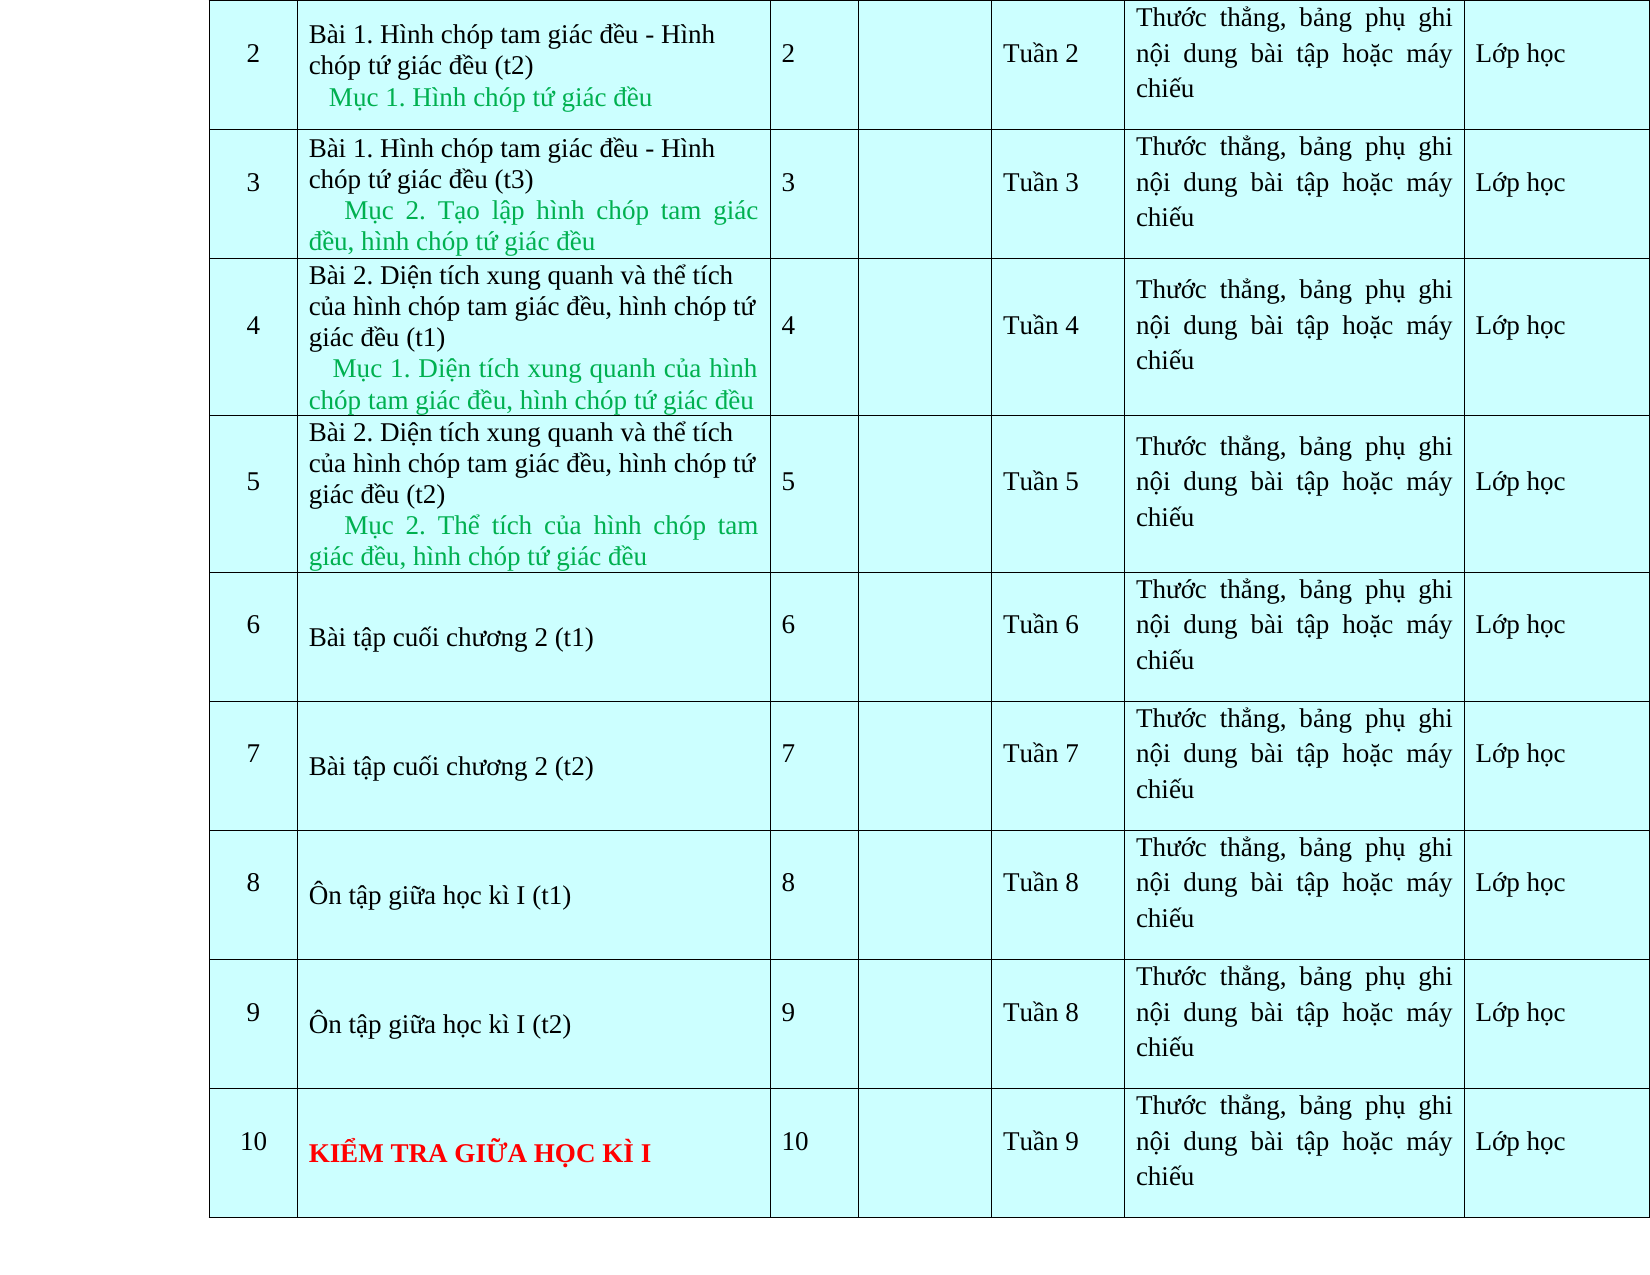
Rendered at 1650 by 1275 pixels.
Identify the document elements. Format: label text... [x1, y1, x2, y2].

table_cell 3 [210, 130, 297, 258]
table_cell Tuần 5 [992, 416, 1124, 572]
table_cell Bài 1. Hình chóp tam giác đều - Hình chóp tứ giác đều (t2) Mục 1. Hình chóp tứ giác đều [298, 1, 770, 129]
table_cell Tuần 3 [992, 130, 1124, 258]
table_cell Bài tập cuối chương 2 (t2) [298, 702, 770, 830]
table_cell [859, 130, 991, 258]
table_cell 5 [771, 416, 858, 572]
table_cell Thước thẳng, bảng phụ ghi nội dung bài tập hoặc máy chiếu [1125, 702, 1464, 830]
table_cell Thước thẳng, bảng phụ ghi nội dung bài tập hoặc máy chiếu [1125, 130, 1464, 258]
table_cell Lớp học [1465, 130, 1649, 258]
table_cell Lớp học [1465, 960, 1649, 1088]
table_cell [859, 259, 991, 415]
table_cell [859, 702, 991, 830]
table_cell [859, 1, 991, 129]
table_cell Thước thẳng, bảng phụ ghi nội dung bài tập hoặc máy chiếu [1125, 416, 1464, 572]
table_cell Tuần 4 [992, 259, 1124, 415]
table_cell 2 [771, 1, 858, 129]
table_cell [859, 573, 991, 701]
table_cell Tuần 8 [992, 831, 1124, 959]
table_cell 3 [771, 130, 858, 258]
table_cell 7 [771, 702, 858, 830]
table_cell [859, 416, 991, 572]
table_cell 7 [210, 702, 297, 830]
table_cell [1125, 1, 1464, 129]
table_cell 9 [210, 960, 297, 1088]
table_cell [1125, 960, 1464, 1088]
table_cell Thước thẳng, bảng phụ ghi nội dung bài tập hoặc máy chiếu [1125, 573, 1464, 701]
table_cell Lớp học [1465, 831, 1649, 959]
table_cell Tuần 7 [992, 702, 1124, 830]
table_cell Bài tập cuối chương 2 (t1) [298, 573, 770, 701]
table_cell Lớp học [1465, 259, 1649, 415]
table_cell Lớp học [1465, 573, 1649, 701]
table_cell Bài 2. Diện tích xung quanh và thể tích của hình chóp tam giác đều, hình chóp tứ giác đều (t2) Mục 2. Thể tích của hình chóp tam giác đều, hình chóp tứ giác đều [298, 416, 770, 572]
table_cell Bài 1. Hình chóp tam giác đều - Hình chóp tứ giác đều (t3) Mục 2. Tạo lập hình chóp tam giác đều, hình chóp tứ giác đều [298, 130, 770, 258]
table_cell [1125, 1089, 1464, 1217]
table_cell Tuần 6 [992, 573, 1124, 701]
table_cell Lớp học [1465, 702, 1649, 830]
table_cell 5 [210, 416, 297, 572]
table_cell Tuần 8 [992, 960, 1124, 1088]
table_cell [859, 960, 991, 1088]
table_cell Lớp học [1465, 1089, 1649, 1217]
table_cell 4 [210, 259, 297, 415]
table_cell 6 [771, 573, 858, 701]
table_cell KIỂM TRA GIỮA HỌC KÌ I [298, 1089, 770, 1217]
table_cell 4 [771, 259, 858, 415]
table_cell [859, 831, 991, 959]
table_cell 8 [771, 831, 858, 959]
table_cell Ôn tập giữa học kì I (t2) [298, 960, 770, 1088]
table_cell 10 [771, 1089, 858, 1217]
table_cell Lớp học [1465, 1, 1649, 129]
table_cell Lớp học [1465, 416, 1649, 572]
table_cell Ôn tập giữa học kì I (t1) [298, 831, 770, 959]
table_cell [859, 1089, 991, 1217]
table_cell Thước thẳng, bảng phụ ghi nội dung bài tập hoặc máy chiếu [1125, 831, 1464, 959]
table_cell Tuần 9 [992, 1089, 1124, 1217]
table_cell Bài 2. Diện tích xung quanh và thể tích của hình chóp tam giác đều, hình chóp tứ giác đều (t1) Mục 1. Diện tích xung quanh của hình chóp tam giác đều, hình chóp tứ giác đều [298, 259, 770, 415]
table_cell 10 [210, 1089, 297, 1217]
table_cell 6 [210, 573, 297, 701]
table_cell 8 [210, 831, 297, 959]
table_cell 2 [210, 1, 297, 129]
table_cell Thước thẳng, bảng phụ ghi nội dung bài tập hoặc máy chiếu [1125, 259, 1464, 415]
table_cell 9 [771, 960, 858, 1088]
table_cell Tuần 2 [992, 1, 1124, 129]
